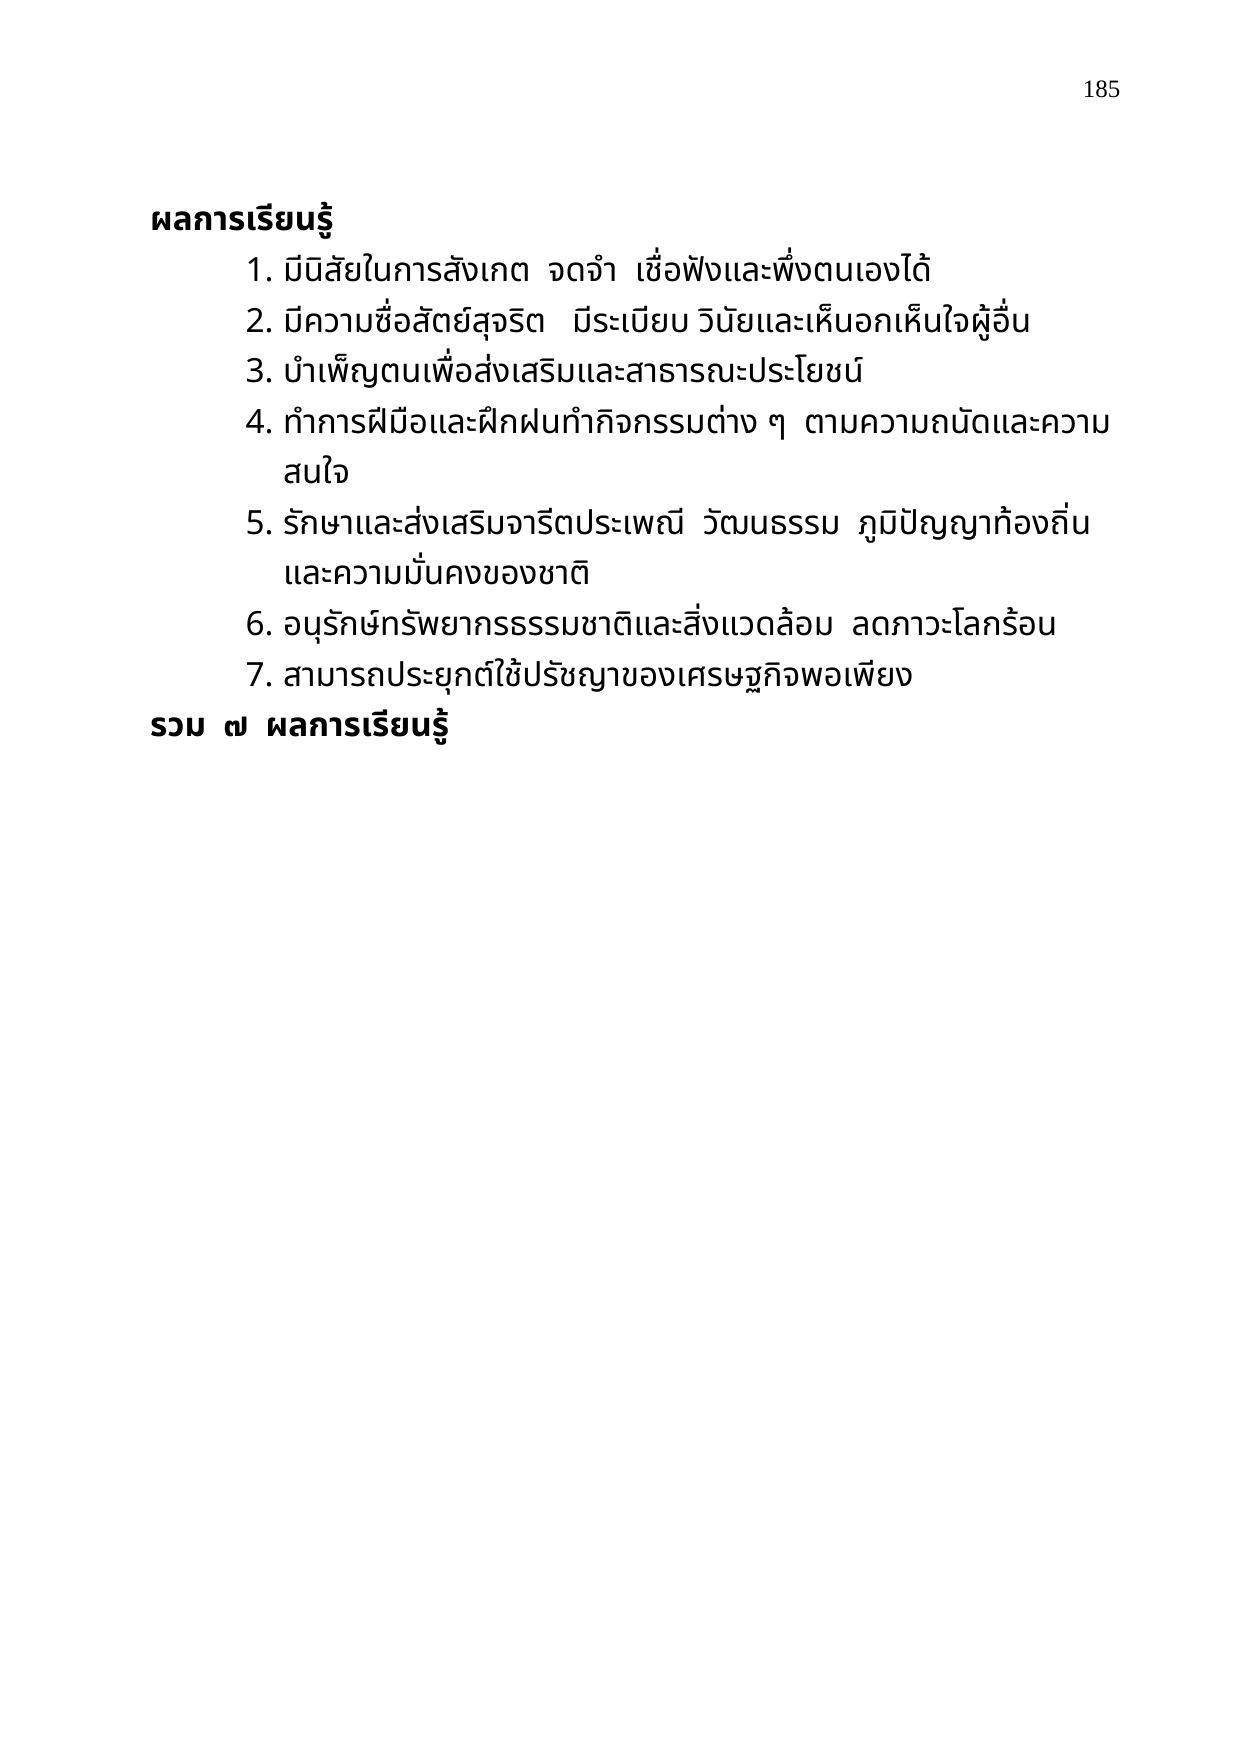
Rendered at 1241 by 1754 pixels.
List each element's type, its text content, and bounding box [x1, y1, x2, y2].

list ทำการฝีมือและฝึกฝนทำกิจกรรมต่าง ๆ ตามความถนัดและความสนใจ [245, 398, 1120, 499]
list อนุรักษ์ทรัพยากรธรรมชาติและสิ่งแวดล้อม ลดภาวะโลกร้อน [245, 600, 1120, 650]
list สามารถประยุกต์ใช้ปรัชญาของเศรษฐกิจพอเพียง [245, 650, 1120, 701]
list มีความซื่อสัตย์สุจริต มีระเบียบ วินัยและเห็นอกเห็นใจผู้อื่น [245, 296, 1120, 347]
list มีนิสัยในการสังเกต จดจำ เชื่อฟังและพึ่งตนเองได้ [245, 246, 1120, 296]
list บำเพ็ญตนเพื่อส่งเสริมและสาธารณะประโยชน์ [245, 347, 1120, 398]
text ผลการเรียนรู้ [150, 195, 1120, 246]
list รักษาและส่งเสริมจารีตประเพณี วัฒนธรรม ภูมิปัญญาท้องถิ่น และความมั่นคงของชาติ [245, 499, 1120, 600]
text รวม ๗ ผลการเรียนรู้ [150, 701, 1120, 751]
